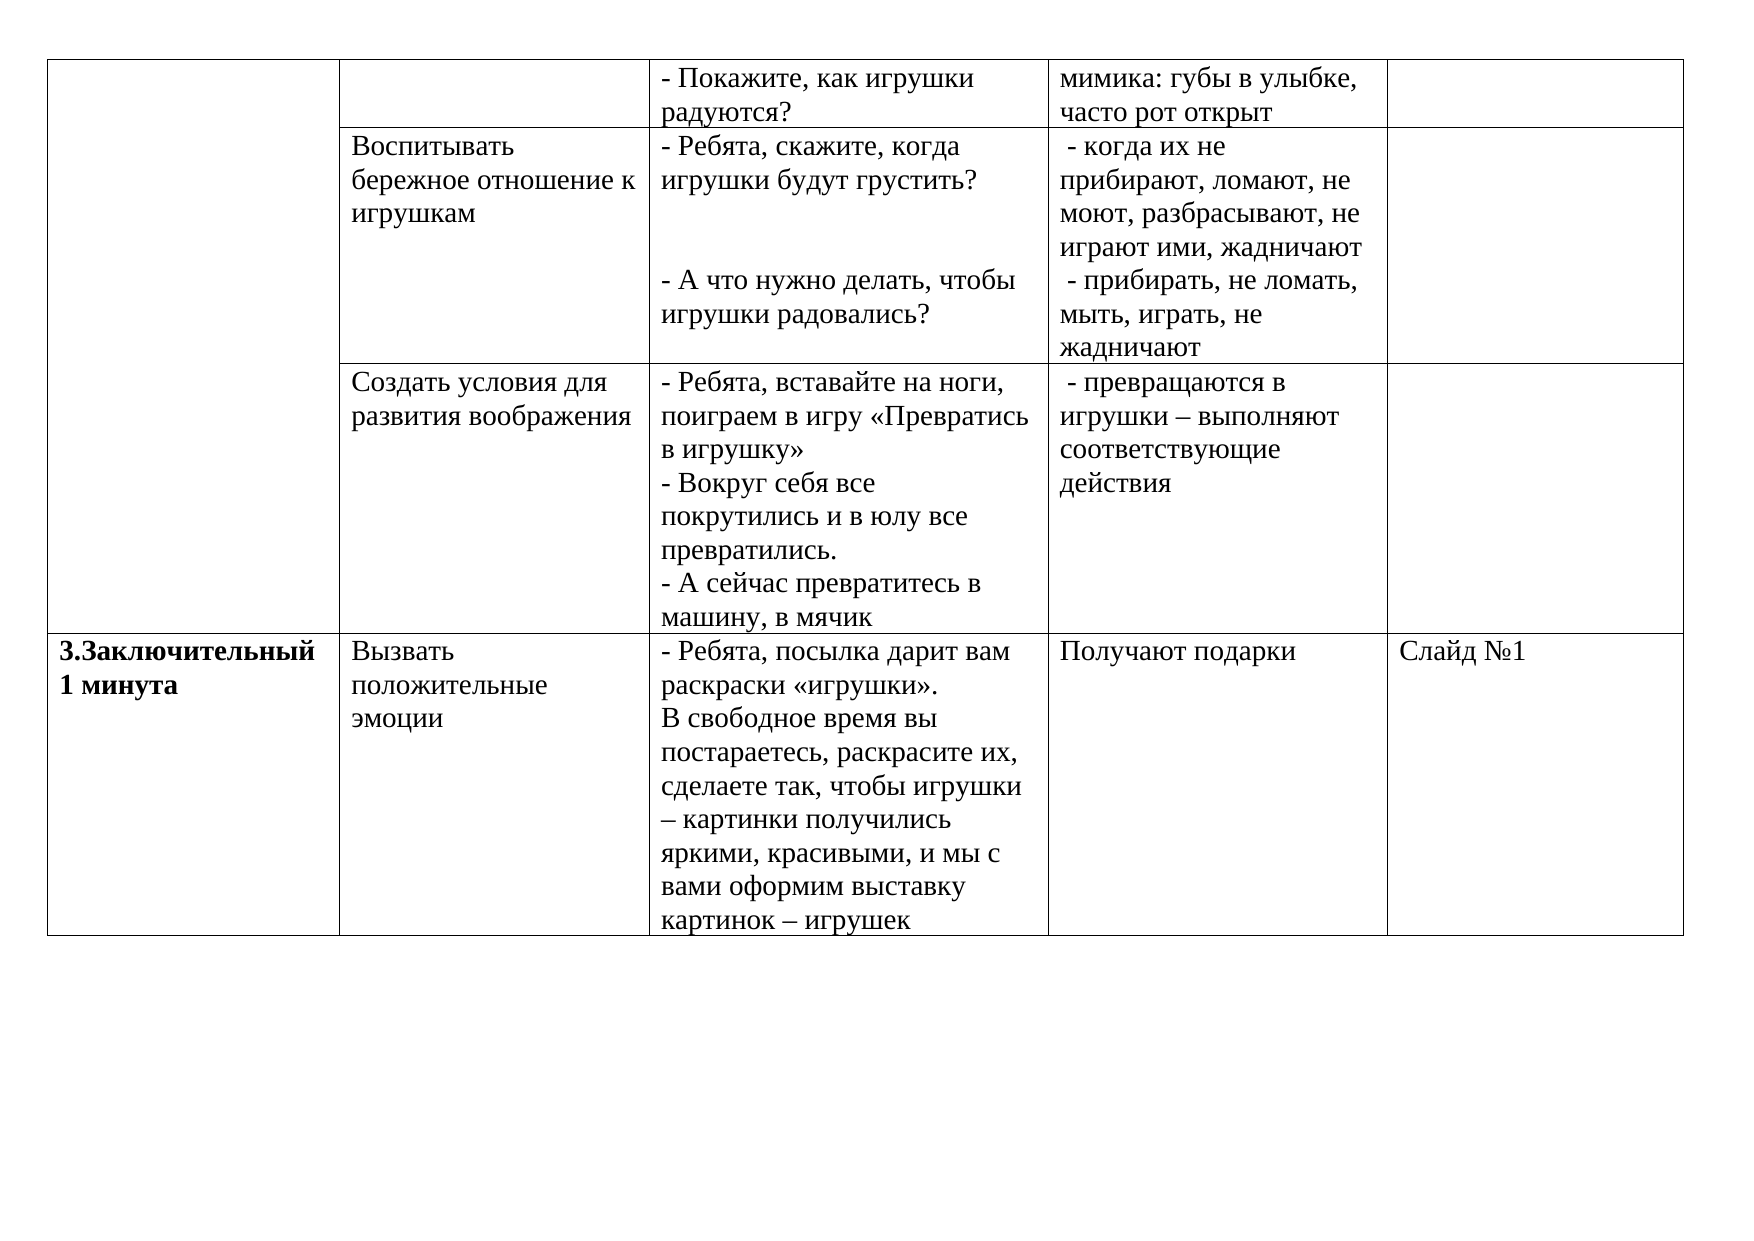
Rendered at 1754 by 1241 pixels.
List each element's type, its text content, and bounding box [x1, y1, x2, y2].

table_cell - когда их не прибирают, ломают, не моют, разбрасывают, не играют ими, жадничают - прибирать, не ломать, мыть, играть, не жадничают [1049, 128, 1387, 363]
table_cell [340, 60, 649, 127]
table_cell [1388, 60, 1683, 127]
table_cell [48, 60, 339, 632]
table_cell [1049, 60, 1387, 127]
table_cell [650, 60, 1048, 127]
table_cell - Ребята, посылка дарит вам раскраски «игрушки». В свободное время вы постараетесь, раскрасите их, сделаете так, чтобы игрушки – картинки получились яркими, красивыми, и мы с вами оформим выставку картинок – игрушек [650, 634, 1048, 935]
table_cell [1388, 364, 1683, 632]
table_cell Вызвать положительные эмоции [340, 634, 649, 935]
table_cell Воспитывать бережное отношение к игрушкам [340, 128, 649, 363]
table_cell - превращаются в игрушки – выполняют соответствующие действия [1049, 364, 1387, 632]
table_cell [1388, 128, 1683, 363]
table_cell Получают подарки [1049, 634, 1387, 935]
table_cell Создать условия для развития воображения [340, 364, 649, 632]
table_cell - Ребята, скажите, когда игрушки будут грустить? - А что нужно делать, чтобы игрушки радовались? [650, 128, 1048, 363]
table_cell Слайд №1 [1388, 634, 1683, 935]
table_cell 3.Заключительный 1 минута [48, 634, 339, 935]
table_cell - Ребята, вставайте на ноги, поиграем в игру «Превратись в игрушку» - Вокруг себя все покрутились и в юлу все превратились. - А сейчас превратитесь в машину, в мячик [650, 364, 1048, 632]
